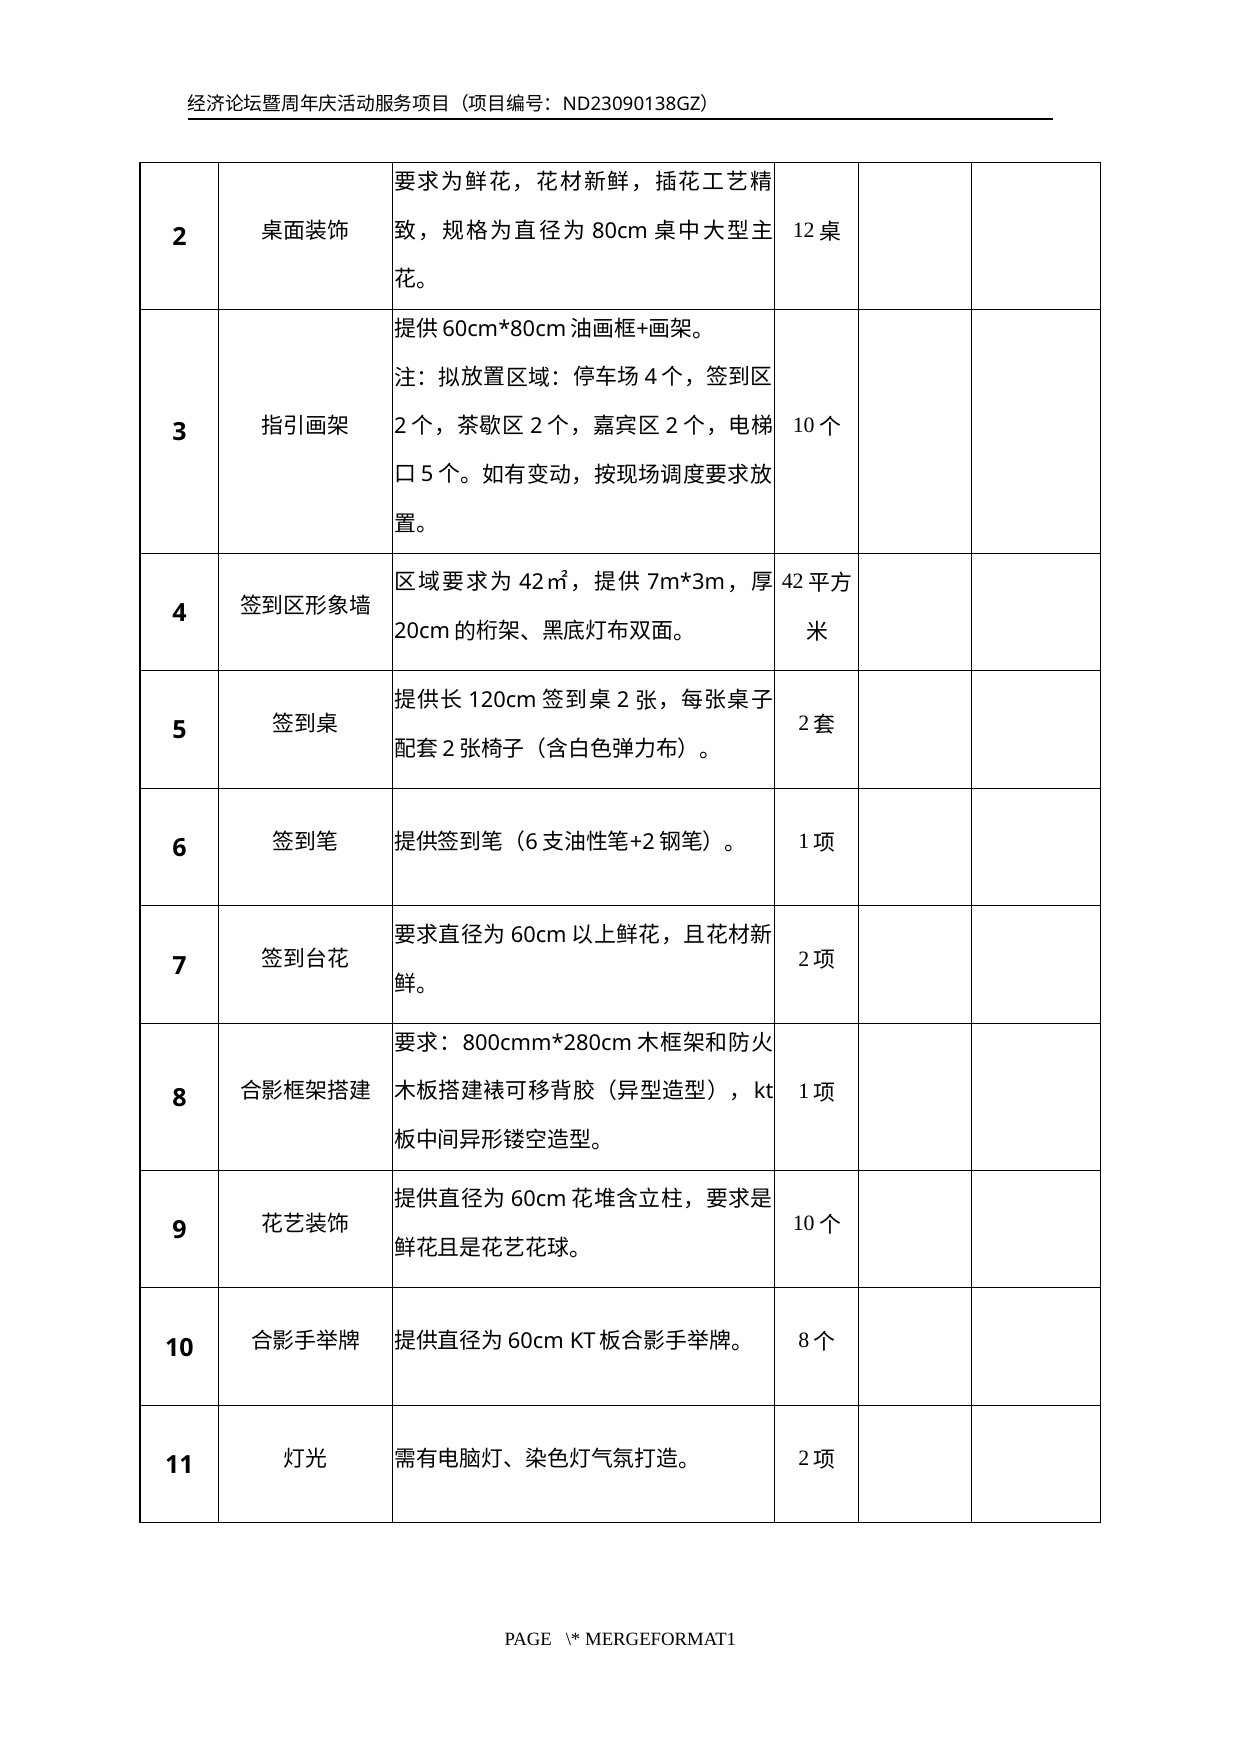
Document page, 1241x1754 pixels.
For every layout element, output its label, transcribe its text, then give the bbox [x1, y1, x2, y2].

table_cell 3 [141, 310, 218, 552]
table_cell [972, 906, 1100, 1023]
table_cell [859, 906, 971, 1023]
table_cell 10 [141, 1288, 218, 1405]
table_cell 4 [141, 554, 218, 670]
table_cell 要求：800cmm*280cm木框架和防火木板搭建裱可移背胶（异型造型），kt板中间异形镂空造型。 [393, 1024, 774, 1169]
table_cell 提供直径为60cm花堆含立柱，要求是鲜花且是花艺花球。 [393, 1171, 774, 1287]
table_cell 11 [141, 1406, 218, 1522]
table_cell [972, 789, 1100, 905]
table_cell 2项 [775, 906, 858, 1023]
table_cell [859, 671, 971, 788]
table_cell [972, 163, 1100, 309]
table_cell 签到台花 [219, 906, 392, 1023]
table_cell 签到笔 [219, 789, 392, 905]
table_cell 9 [141, 1171, 218, 1287]
table_cell 灯光 [219, 1406, 392, 1522]
table_cell 提供签到笔（6支油性笔+2钢笔）。 [393, 789, 774, 905]
table_cell [859, 163, 971, 309]
table_cell [859, 554, 971, 670]
table_cell 指引画架 [219, 310, 392, 552]
table_cell [972, 1288, 1100, 1405]
table_cell 签到区形象墙 [219, 554, 392, 670]
table_cell 1项 [775, 789, 858, 905]
table_cell 5 [141, 671, 218, 788]
table_cell 6 [141, 789, 218, 905]
table_cell 提供60cm*80cm油画框+画架。 注：拟放置区域：停车场4个，签到区2个，茶歇区2个，嘉宾区2个，电梯口5个。如有变动，按现场调度要求放置。 [393, 310, 774, 552]
table_cell [972, 1171, 1100, 1287]
table_cell 12桌 [775, 163, 858, 309]
table_cell [859, 1024, 971, 1169]
table_cell 提供直径为60cm KT板合影手举牌。 [393, 1288, 774, 1405]
table_cell 10个 [775, 1171, 858, 1287]
table_cell [972, 310, 1100, 552]
table_cell 10个 [775, 310, 858, 552]
table_cell 提供长120cm签到桌2张，每张桌子配套2张椅子（含白色弹力布）。 [393, 671, 774, 788]
table_cell 8 [141, 1024, 218, 1169]
table_cell [859, 1288, 971, 1405]
table_cell [972, 554, 1100, 670]
table_cell 1项 [775, 1024, 858, 1169]
table_cell [859, 1406, 971, 1522]
table_cell 花艺装饰 [219, 1171, 392, 1287]
table_cell 8个 [775, 1288, 858, 1405]
table_cell [859, 789, 971, 905]
table_cell [972, 671, 1100, 788]
table_cell 7 [141, 906, 218, 1023]
table_cell [972, 1406, 1100, 1522]
table_cell [859, 310, 971, 552]
table_cell 要求直径为60cm以上鲜花，且花材新鲜。 [393, 906, 774, 1023]
table_cell 2套 [775, 671, 858, 788]
table_cell 2 [141, 163, 218, 309]
table_cell [859, 1171, 971, 1287]
table_cell 签到桌 [219, 671, 392, 788]
table_cell 42平方米 [775, 554, 858, 670]
table_cell 区域要求为42㎡，提供7m*3m，厚20cm的桁架、黑底灯布双面。 [393, 554, 774, 670]
table_cell 合影手举牌 [219, 1288, 392, 1405]
table_cell 桌面装饰 [219, 163, 392, 309]
table_cell 合影框架搭建 [219, 1024, 392, 1169]
table_cell [972, 1024, 1100, 1169]
table_cell 2项 [775, 1406, 858, 1522]
table_cell 要求为鲜花，花材新鲜，插花工艺精致，规格为直径为80cm桌中大型主花。 [393, 163, 774, 309]
table_cell 需有电脑灯、染色灯气氛打造。 [393, 1406, 774, 1522]
